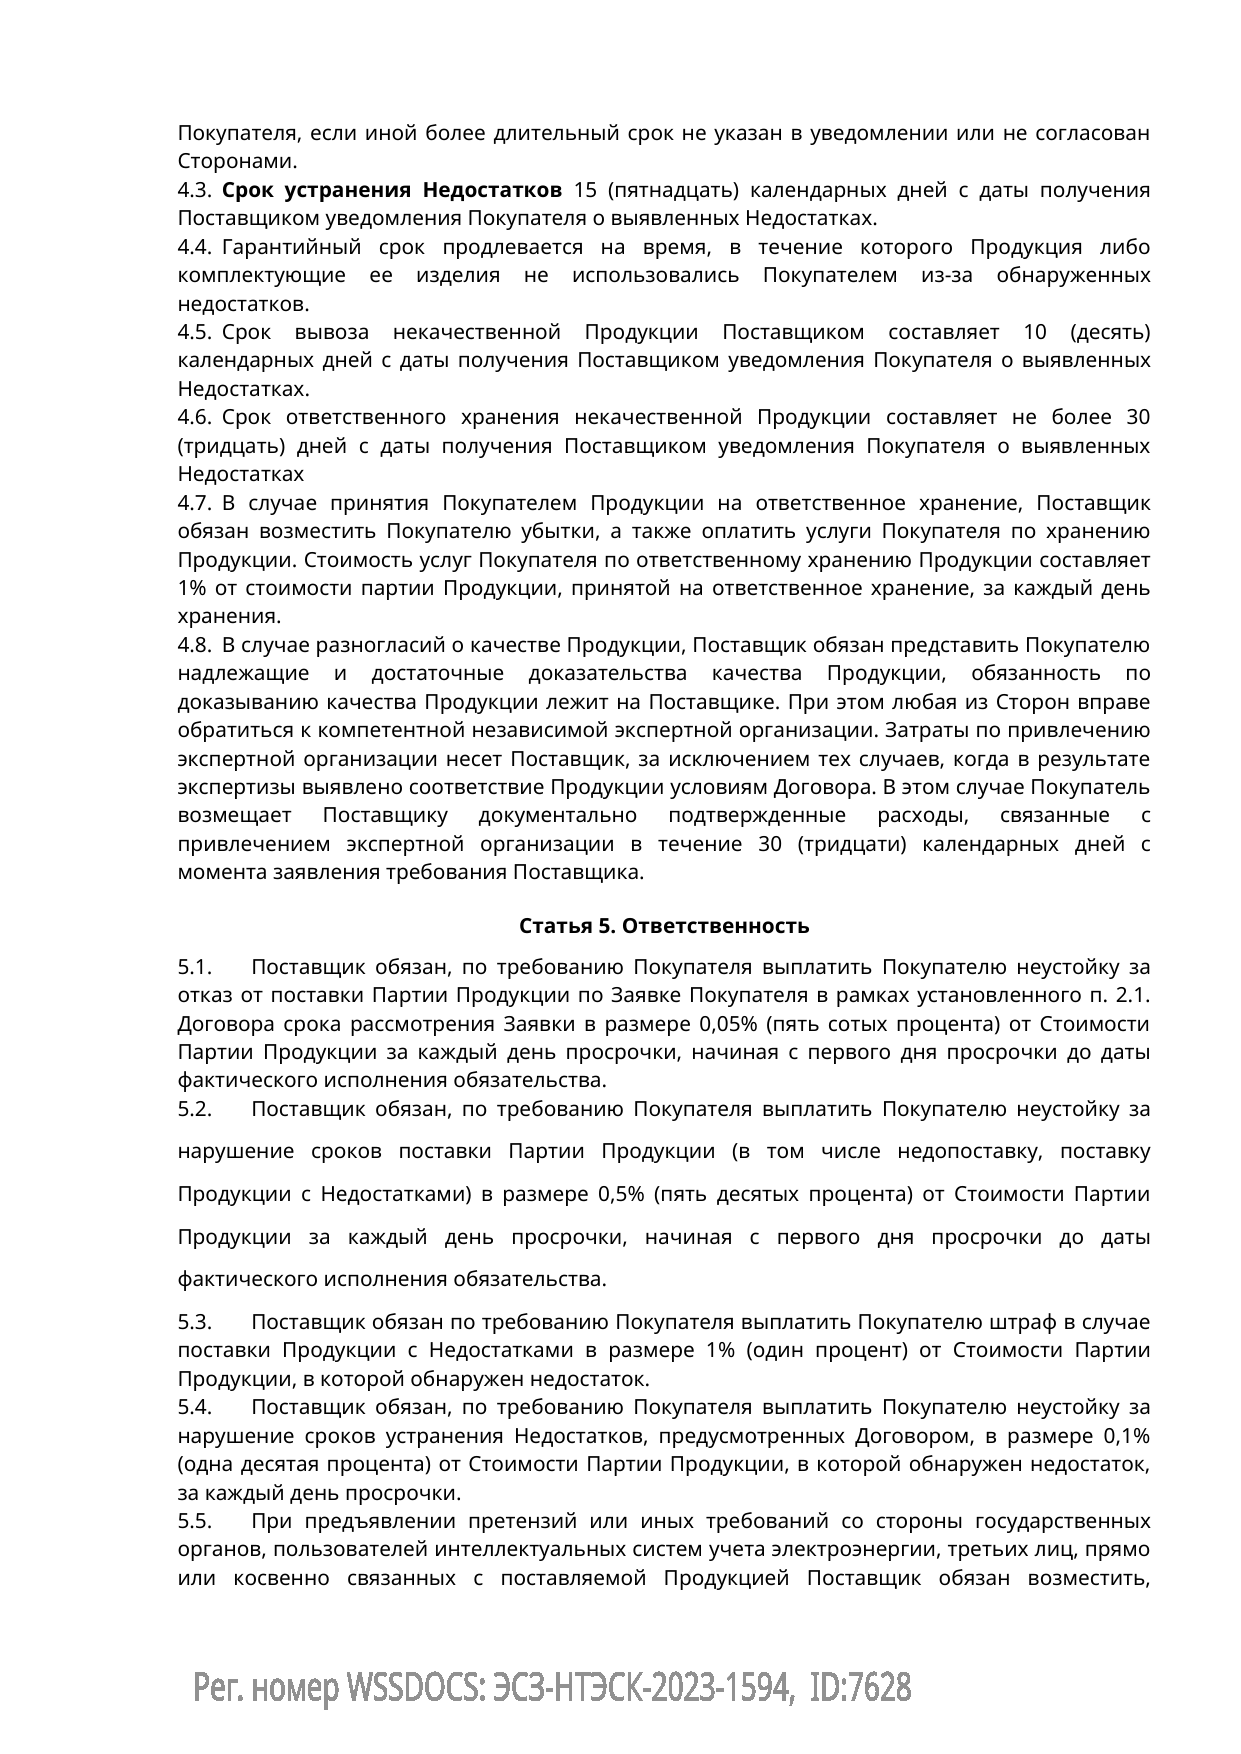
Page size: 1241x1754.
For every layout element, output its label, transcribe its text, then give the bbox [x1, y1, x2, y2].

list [177, 118, 1152, 175]
text Статья 5. Ответственность [177, 911, 1152, 939]
list Поставщик обязан, по требованию Покупателя выплатить Покупателю неустойку за отказ от поставки Партии Продукции по Заявке Покупателя в рамках установленного п. 2.1. Договора срока рассмотрения Заявки в размере 0,05% (пять сотых процента) от Стоимости Партии Продукции за каждый день просрочки, начиная с первого дня просрочки до даты фактического исполнения обязательства. [177, 952, 1152, 1094]
list Срок устранения Недостатков 15 (пятнадцать) календарных дней с даты получения Поставщиком уведомления Покупателя о выявленных Недостатках. [177, 175, 1152, 232]
list В случае принятия Покупателем Продукции на ответственное хранение, Поставщик обязан возместить Покупателю убытки, а также оплатить услуги Покупателя по хранению Продукции. Стоимость услуг Покупателя по ответственному хранению Продукции составляет 1% от стоимости партии Продукции, принятой на ответственное хранение, за каждый день хранения. [177, 488, 1152, 630]
list Срок вывоза некачественной Продукции Поставщиком составляет 10 (десять) календарных дней с даты получения Поставщиком уведомления Покупателя о выявленных Недостатках. [177, 317, 1152, 402]
list В случае разногласий о качестве Продукции, Поставщик обязан представить Покупателю надлежащие и достаточные доказательства качества Продукции, обязанность по доказыванию качества Продукции лежит на Поставщике. При этом любая из Сторон вправе обратиться к компетентной независимой экспертной организации. Затраты по привлечению экспертной организации несет Поставщик, за исключением тех случаев, когда в результате экспертизы выявлено соответствие Продукции условиям Договора. В этом случае Покупатель возмещает Поставщику документально подтвержденные расходы, связанные с привлечением экспертной организации в течение 30 (тридцати) календарных дней с момента заявления требования Поставщика. [177, 630, 1152, 886]
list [177, 1506, 1152, 1591]
list Поставщик обязан, по требованию Покупателя выплатить Покупателю неустойку за нарушение сроков устранения Недостатков, предусмотренных Договором, в размере 0,1% (одна десятая процента) от Стоимости Партии Продукции, в которой обнаружен недостаток, за каждый день просрочки. [177, 1392, 1152, 1506]
list Срок ответственного хранения некачественной Продукции составляет не более 30 (тридцать) дней с даты получения Поставщиком уведомления Покупателя о выявленных Недостатках [177, 402, 1152, 488]
list Гарантийный срок продлевается на время, в течение которого Продукция либо комплектующие ее изделия не использовались Покупателем из-за обнаруженных недостатков. [177, 232, 1152, 317]
list Поставщик обязан по требованию Покупателя выплатить Покупателю штраф в случае поставки Продукции с Недостатками в размере 1% (один процент) от Стоимости Партии Продукции, в которой обнаружен недостаток. [177, 1307, 1152, 1392]
list Поставщик обязан, по требованию Покупателя выплатить Покупателю неустойку за нарушение сроков поставки Партии Продукции (в том числе недопоставку, поставку Продукции с Недостатками) в размере 0,5% (пять десятых процента) от Стоимости Партии Продукции за каждый день просрочки, начиная с первого дня просрочки до даты фактического исполнения обязательства. [177, 1094, 1152, 1293]
